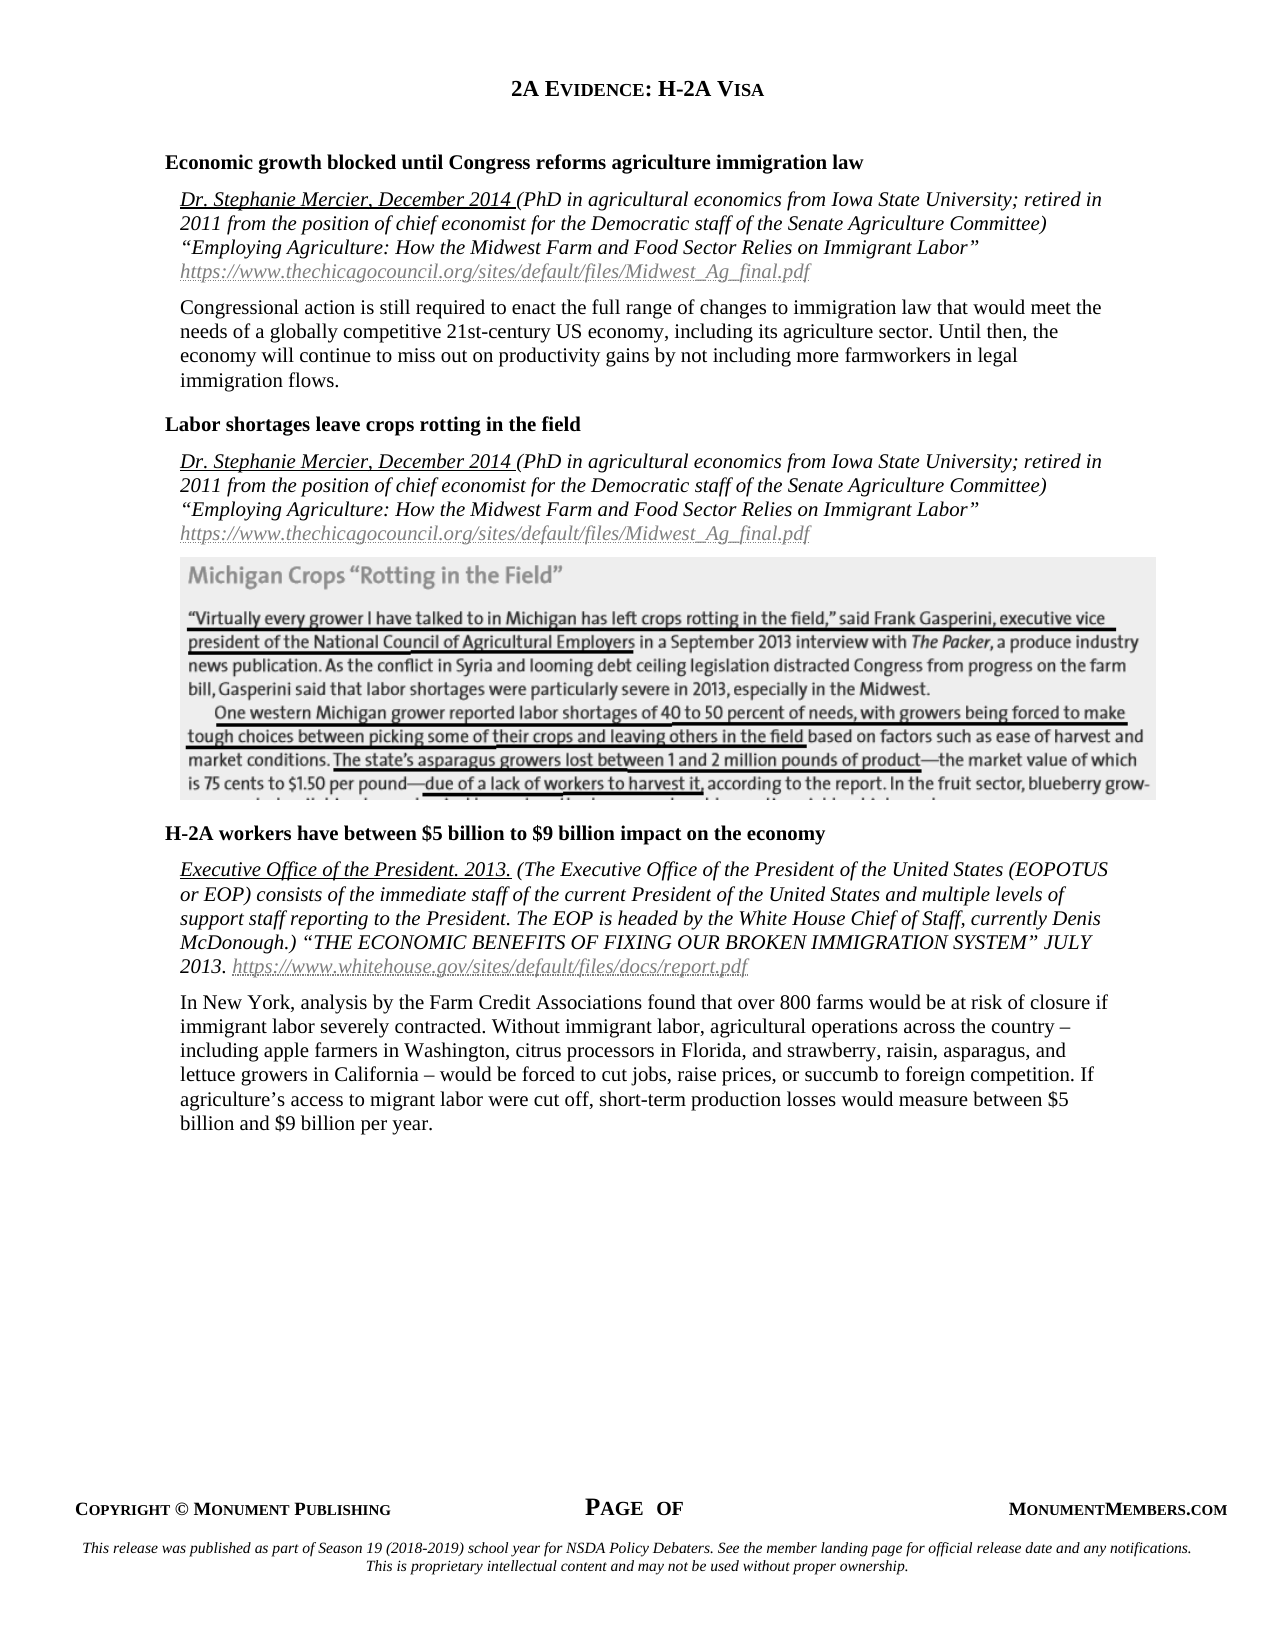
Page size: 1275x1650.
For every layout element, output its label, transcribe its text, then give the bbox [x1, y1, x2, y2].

text Economic growth blocked until Congress reforms agriculture immigration law [165, 150, 1125, 174]
text Executive Office of the President. 2013. (The Executive Office of the President of the United States (EOPOTUS or EOP) consists of the immediate staff of the current President of the United States and multiple levels of support staff reporting to the President. The EOP is headed by the White House Chief of Staff, currently Denis McDonough.) “THE ECONOMIC BENEFITS OF FIXING OUR BROKEN IMMIGRATION SYSTEM” JULY 2013. https://www.whitehouse.gov/sites/default/files/docs/report.pdf [180, 857, 1125, 978]
text Dr. Stephanie Mercier, December 2014 (PhD in agricultural economics from Iowa State University; retired in 2011 from the position of chief economist for the Democratic staff of the Senate Agriculture Committee) “Employing Agriculture: How the Midwest Farm and Food Sector Relies on Immigrant Labor” https://www.thechicagocouncil.org/sites/default/files/Midwest_Ag_final.pdf [180, 187, 1125, 283]
text Dr. Stephanie Mercier, December 2014 (PhD in agricultural economics from Iowa State University; retired in 2011 from the position of chief economist for the Democratic staff of the Senate Agriculture Committee) “Employing Agriculture: How the Midwest Farm and Food Sector Relies on Immigrant Labor” https://www.thechicagocouncil.org/sites/default/files/Midwest_Ag_final.pdf [180, 449, 1125, 545]
text Labor shortages leave crops rotting in the field [165, 412, 1125, 436]
text H-2A workers have between $5 billion to $9 billion impact on the economy [165, 821, 1125, 845]
text Congressional action is still required to enact the full range of changes to immigration law that would meet the needs of a globally competitive 21st-century US economy, including its agriculture sector. Until then, the economy will continue to miss out on productivity gains by not including more farmworkers in legal immigration flows. [180, 295, 1125, 392]
picture [180, 557, 1156, 800]
text In New York, analysis by the Farm Credit Associations found that over 800 farms would be at risk of closure if immigrant labor severely contracted. Without immigrant labor, agricultural operations across the country – including apple farmers in Washington, citrus processors in Florida, and strawberry, raisin, asparagus, and lettuce growers in California – would be forced to cut jobs, raise prices, or succumb to foreign competition. If agriculture’s access to migrant labor were cut off, short-term production losses would measure between $5 billion and $9 billion per year. [180, 990, 1125, 1134]
